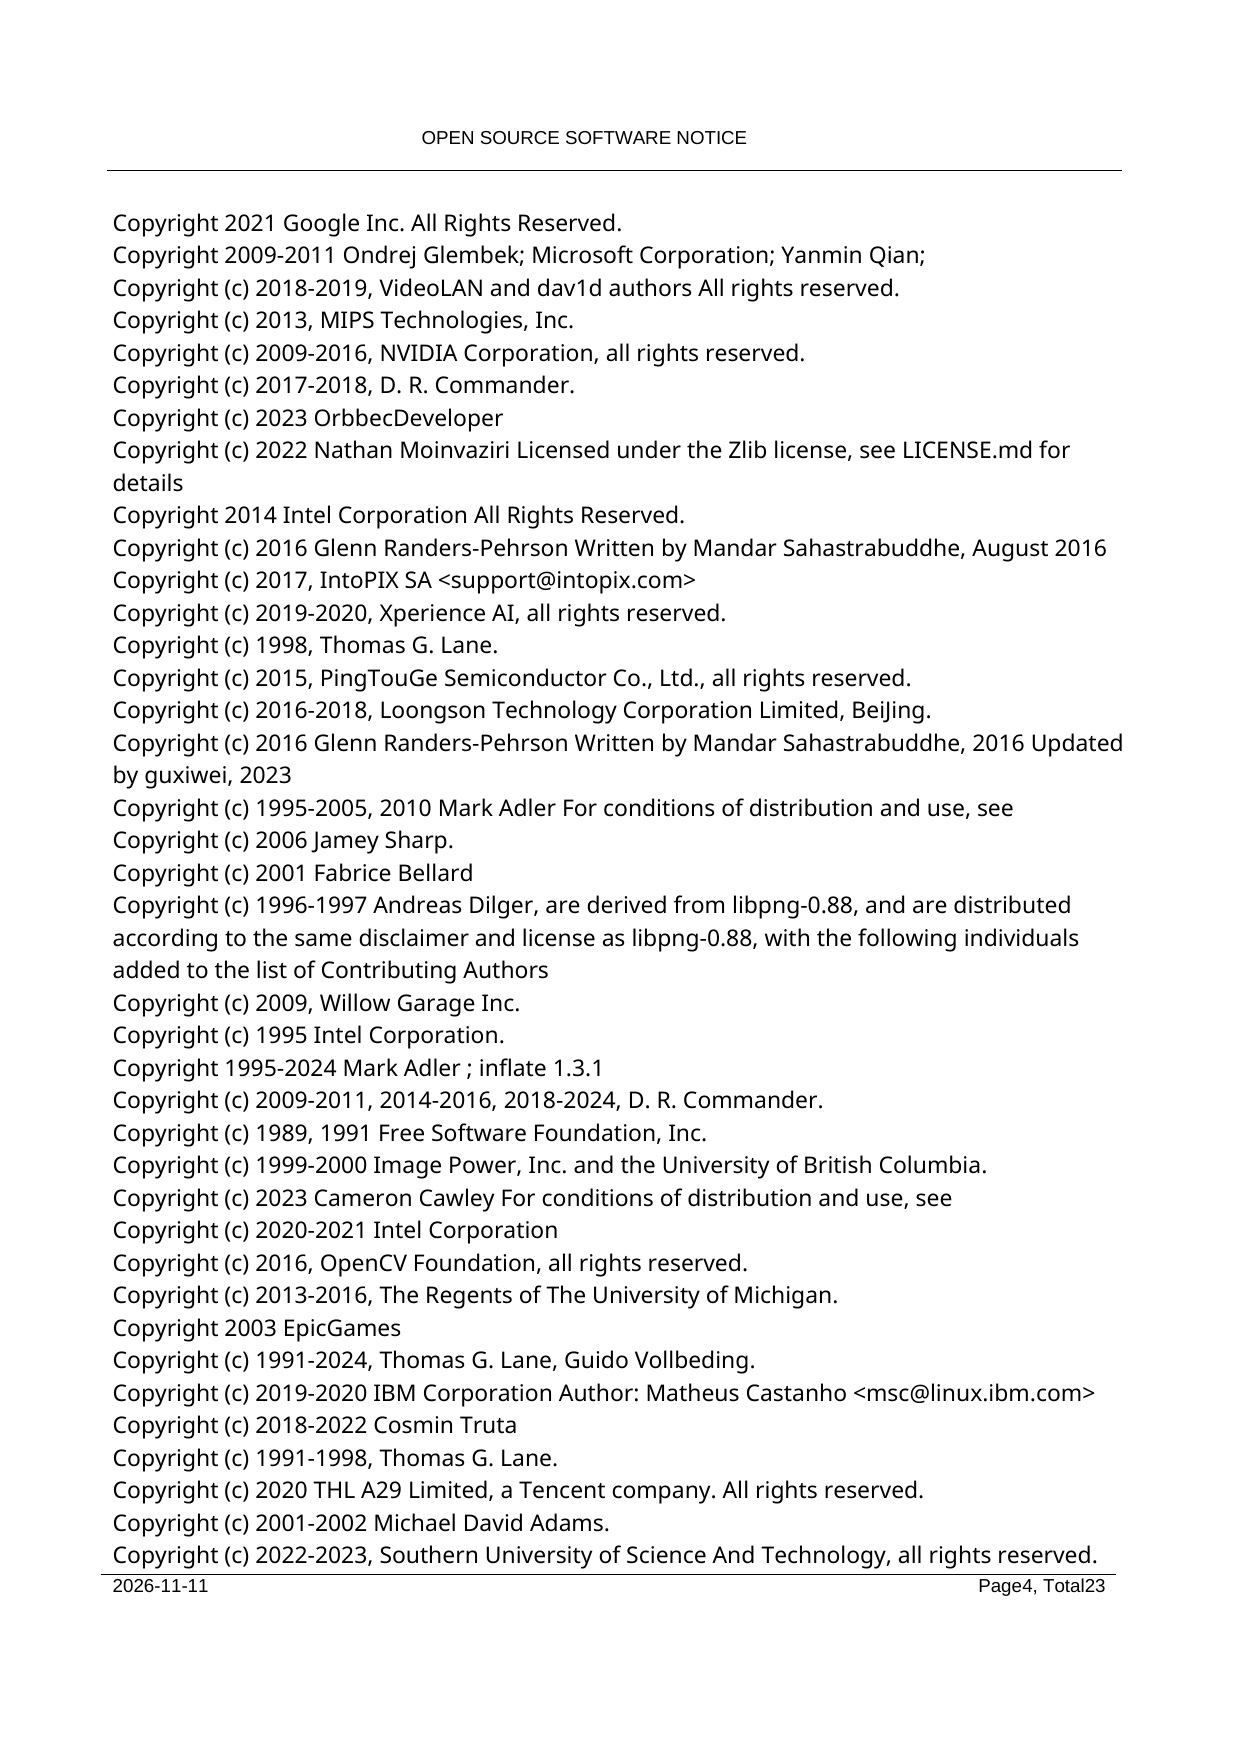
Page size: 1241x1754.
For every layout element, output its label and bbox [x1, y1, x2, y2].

text [112, 206, 1128, 1571]
